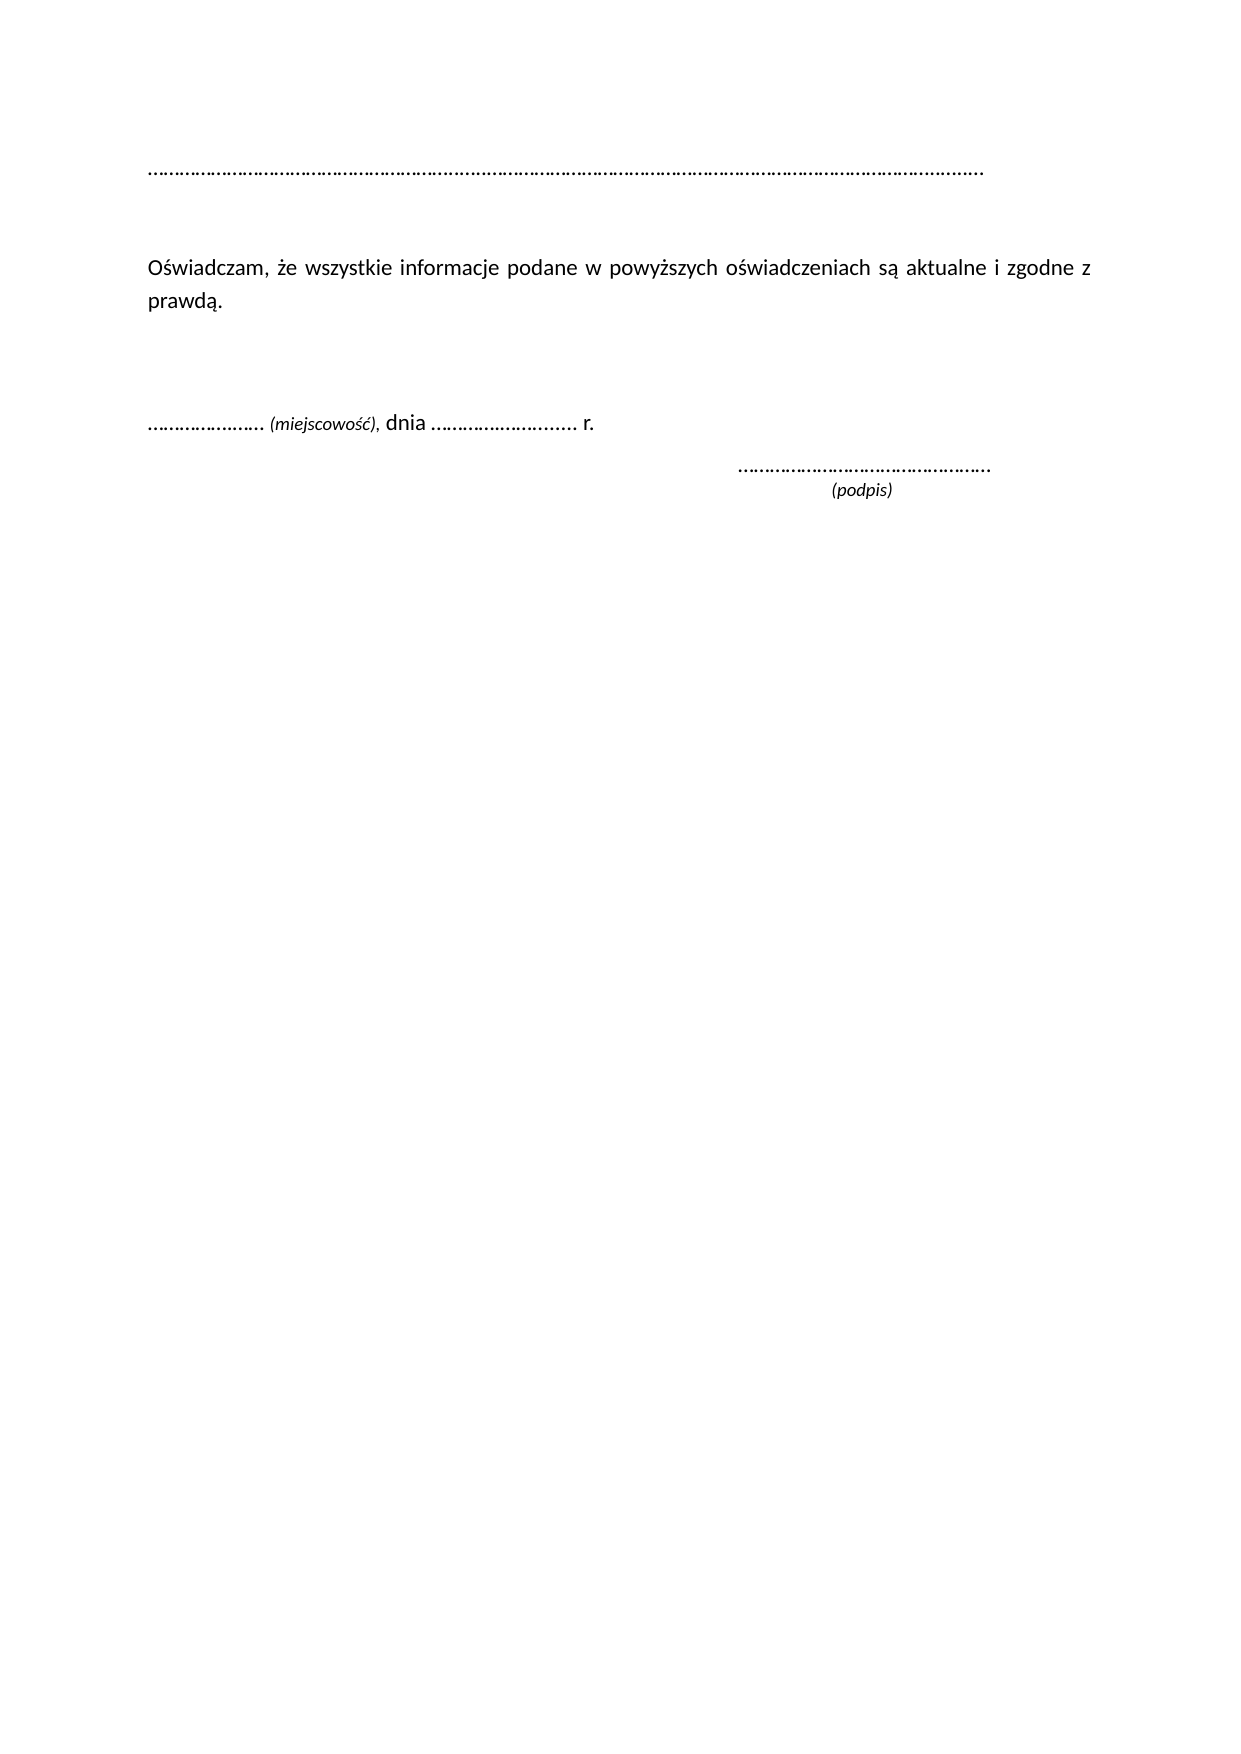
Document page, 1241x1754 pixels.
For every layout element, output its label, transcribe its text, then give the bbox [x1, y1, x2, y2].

text Oświadczam, że wszystkie informacje podane w powyższych oświadczeniach są aktualne i zgodne z prawdą. [148, 248, 1093, 314]
text ………………………………………… [148, 450, 1093, 478]
text (podpis) [738, 478, 1093, 501]
text …………………………………………………..…..…………………………………………………………………………..…..… [148, 148, 1093, 181]
text …………….…… (miejscowość), dnia ………….……........ r. [148, 408, 1093, 436]
